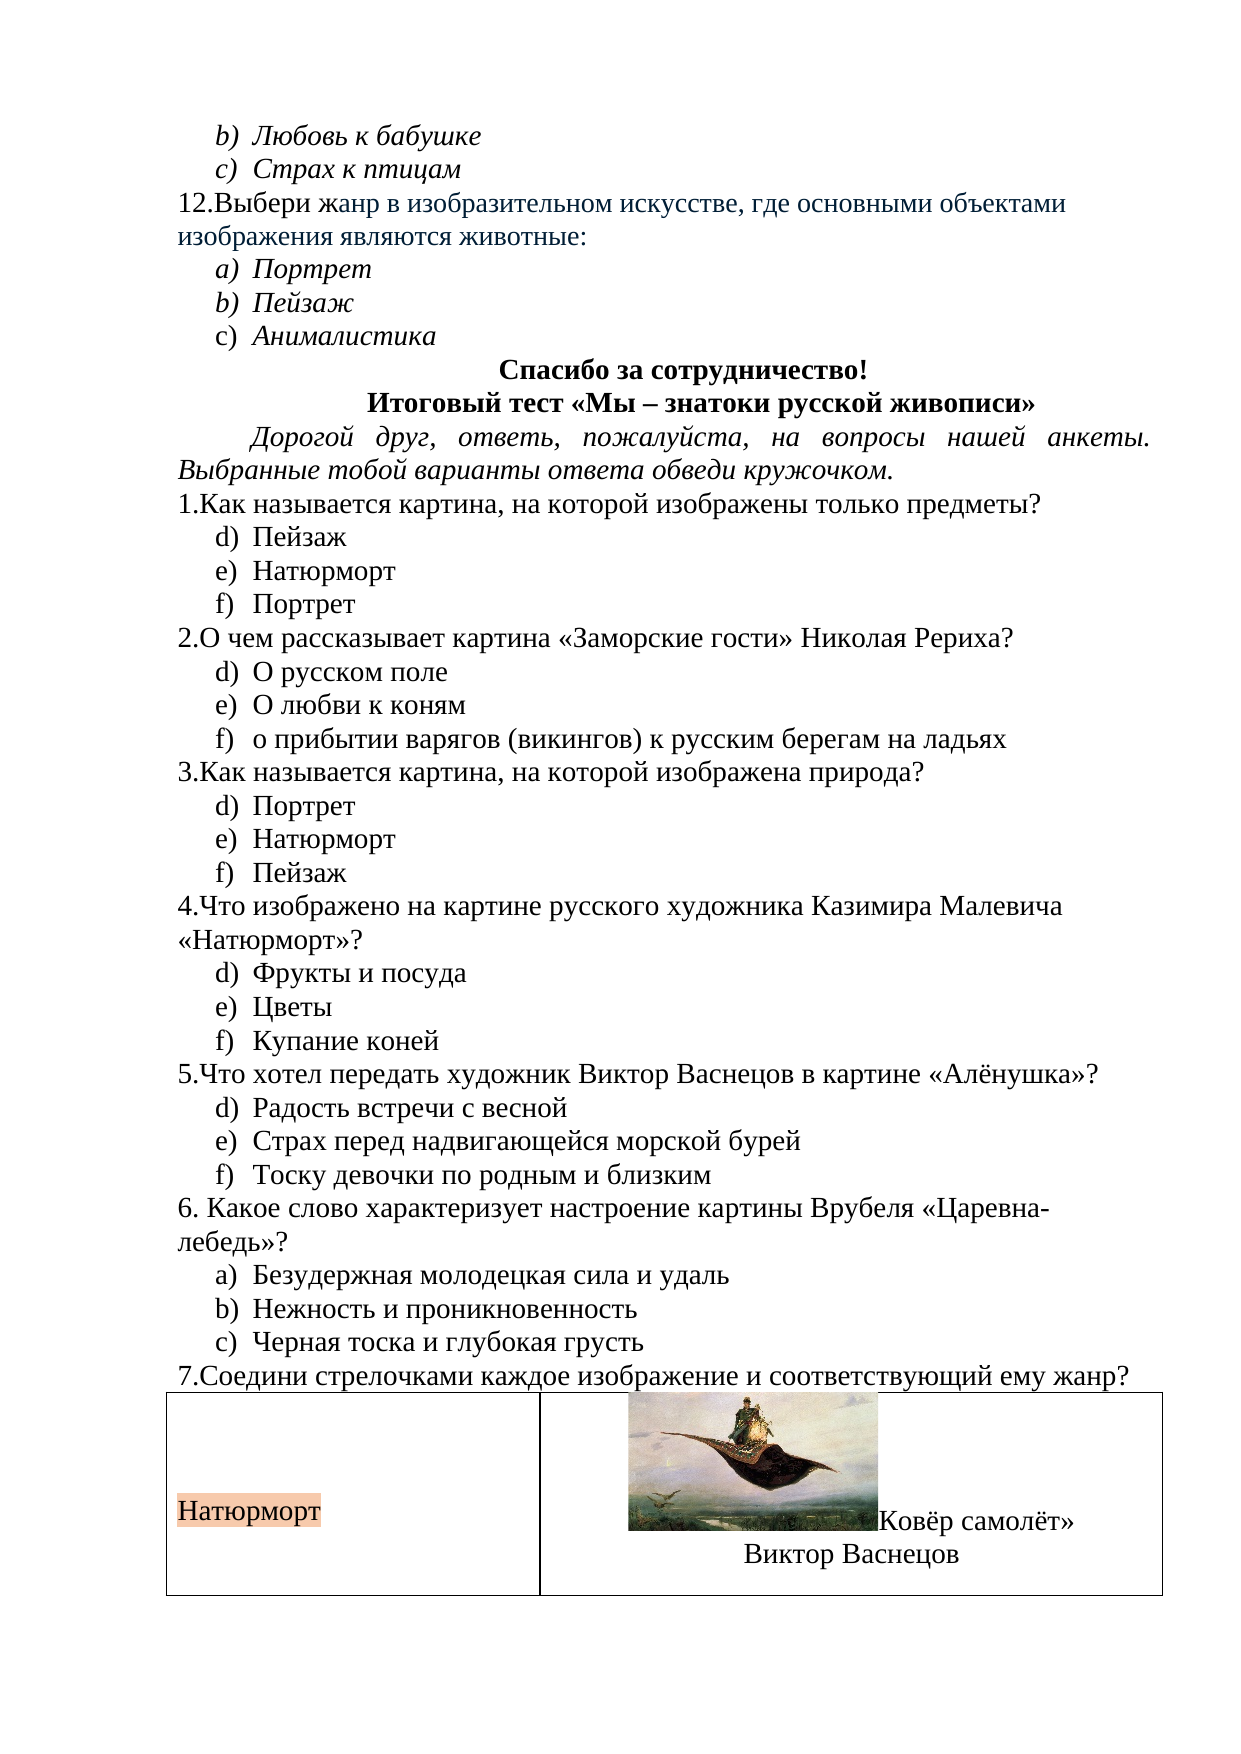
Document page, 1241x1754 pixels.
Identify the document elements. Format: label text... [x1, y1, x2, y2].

list Любовь к бабушке [215, 118, 1152, 152]
list Черная тоска и глубокая грусть [215, 1324, 1152, 1358]
list Радость встречи с весной [215, 1090, 1152, 1123]
list Безудержная молодецкая сила и удаль [215, 1257, 1152, 1291]
text 2.О чем рассказывает картина «Заморские гости» Николая Рериха? [177, 620, 1152, 654]
text 6. Какое слово характеризует настроение картины Врубеля «Царевна-лебедь»? [177, 1190, 1152, 1257]
text 4.Что изображено на картине русского художника Казимира Малевича «Натюрморт»? [177, 888, 1152, 956]
list Пейзаж [215, 285, 1152, 318]
text 3.Как называется картина, на которой изображена природа? [177, 754, 1152, 788]
list Страх к птицам [215, 152, 1152, 185]
text Итоговый тест «Мы – знатоки русской живописи» [177, 385, 1152, 419]
list Натюрморт [215, 553, 1152, 587]
text 12.Выбери жанр в изобразительном искусстве, где основными объектами изображения являются животные: [177, 185, 1152, 251]
list Купание коней [215, 1023, 1152, 1056]
list Портрет [215, 788, 1152, 821]
list Пейзаж [215, 519, 1152, 553]
text 7.Соедини стрелочками каждое изображение и соответствующий ему жанр? [177, 1358, 1152, 1392]
list Анималистика [215, 318, 1152, 352]
list о прибытии варягов (викингов) к русским берегам на ладьях [215, 721, 1152, 754]
table_header Натюрморт [167, 1393, 539, 1594]
picture [628, 1392, 879, 1531]
list Фрукты и посуда [215, 956, 1152, 989]
list О любви к коням [215, 687, 1152, 721]
list Страх перед надвигающейся морской бурей [215, 1123, 1152, 1157]
list Нежность и проникновенность [215, 1291, 1152, 1324]
list О русском поле [215, 654, 1152, 687]
list Цветы [215, 989, 1152, 1023]
text 1.Как называется картина, на которой изображены только предметы? [177, 486, 1152, 519]
table_header Ковёр самолёт» Виктор Васнецов [541, 1393, 1162, 1594]
list Портрет [215, 251, 1152, 285]
text Дорогой друг, ответь, пожалуйста, на вопросы нашей анкеты. Выбранные тобой варианты ответа обведи кружочком. [177, 419, 1152, 486]
list Натюрморт [215, 821, 1152, 855]
text Спасибо за сотрудничество! [215, 352, 1152, 385]
list Портрет [215, 587, 1152, 620]
list Тоску девочки по родным и близким [215, 1157, 1152, 1190]
list Пейзаж [215, 855, 1152, 888]
text 5.Что хотел передать художник Виктор Васнецов в картине «Алёнушка»? [177, 1056, 1152, 1090]
